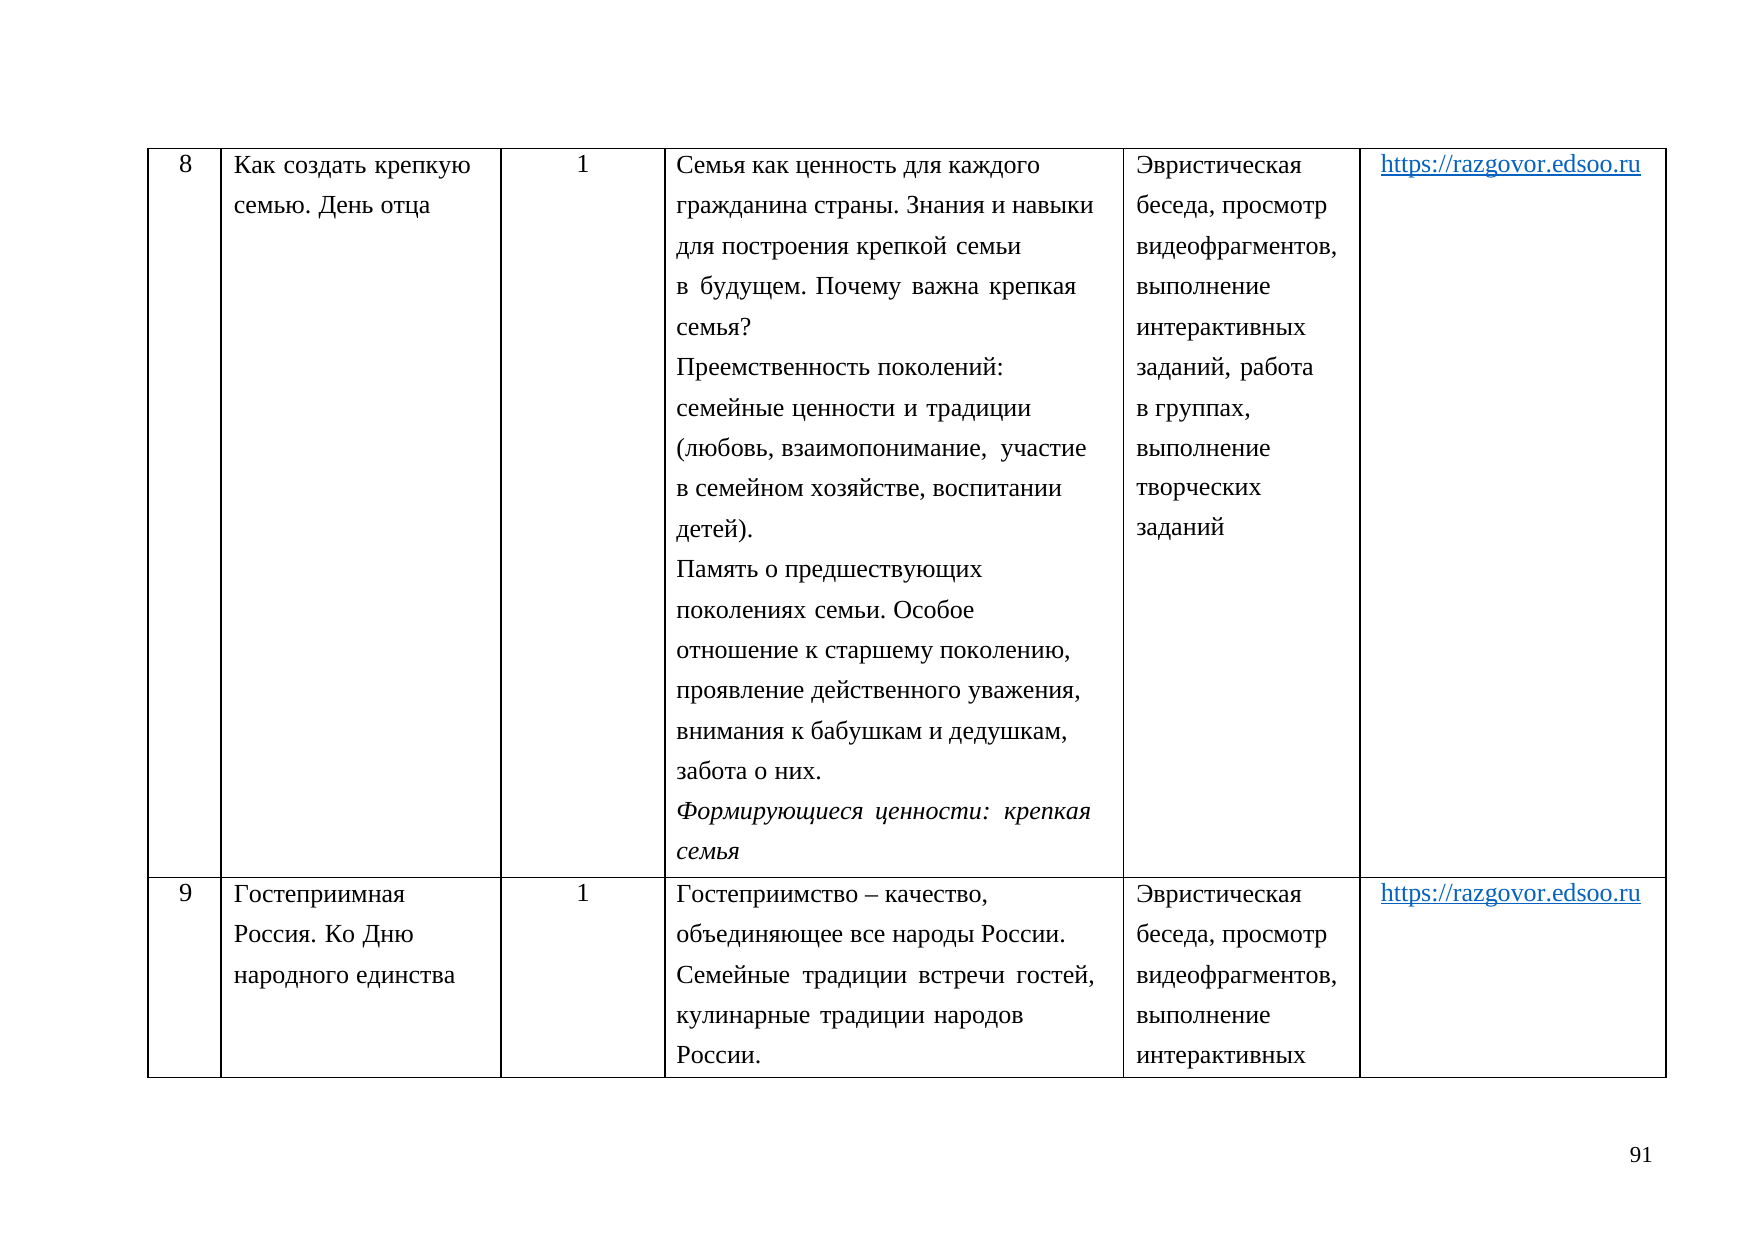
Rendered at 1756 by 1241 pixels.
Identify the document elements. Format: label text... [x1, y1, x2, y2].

table_cell Гостеприимство – качество, объединяющее все народы России. Семейные традиции встречи гостей, кулинарные традиции народов России. [666, 878, 1123, 1077]
table_header Как создать крепкую семью. День отца [222, 149, 500, 877]
table_cell https://razgovor.edsoo.ru [1361, 878, 1665, 1077]
table_cell 1 [502, 878, 664, 1077]
table_cell Гостеприимная Россия. Ко Дню народного единства [222, 878, 500, 1077]
table_header Эвристическая беседа, просмотр видеофрагментов, выполнение интерактивных заданий, работа в группах, выполнение творческих заданий [1124, 149, 1359, 877]
table_cell Эвристическая беседа, просмотр видеофрагментов, выполнение интерактивных [1124, 878, 1359, 1077]
table_header https://razgovor.edsoo.ru [1361, 149, 1665, 877]
table_header 1 [502, 149, 664, 877]
table_cell 9 [149, 878, 220, 1077]
table_header 8 [149, 149, 220, 877]
table_header Семья как ценность для каждого гражданина страны. Знания и навыки для построения крепкой семьи в будущем. Почему важна крепкая семья? Преемственность поколений: семейные ценности и традиции (любовь, взаимопонимание, участие в семейном хозяйстве, воспитании детей). Память о предшествующих поколениях семьи. Особое отношение к старшему поколению, проявление действенного уважения, внимания к бабушкам и дедушкам, забота о них. Формирующиеся ценности: крепкая семья [666, 149, 1123, 877]
